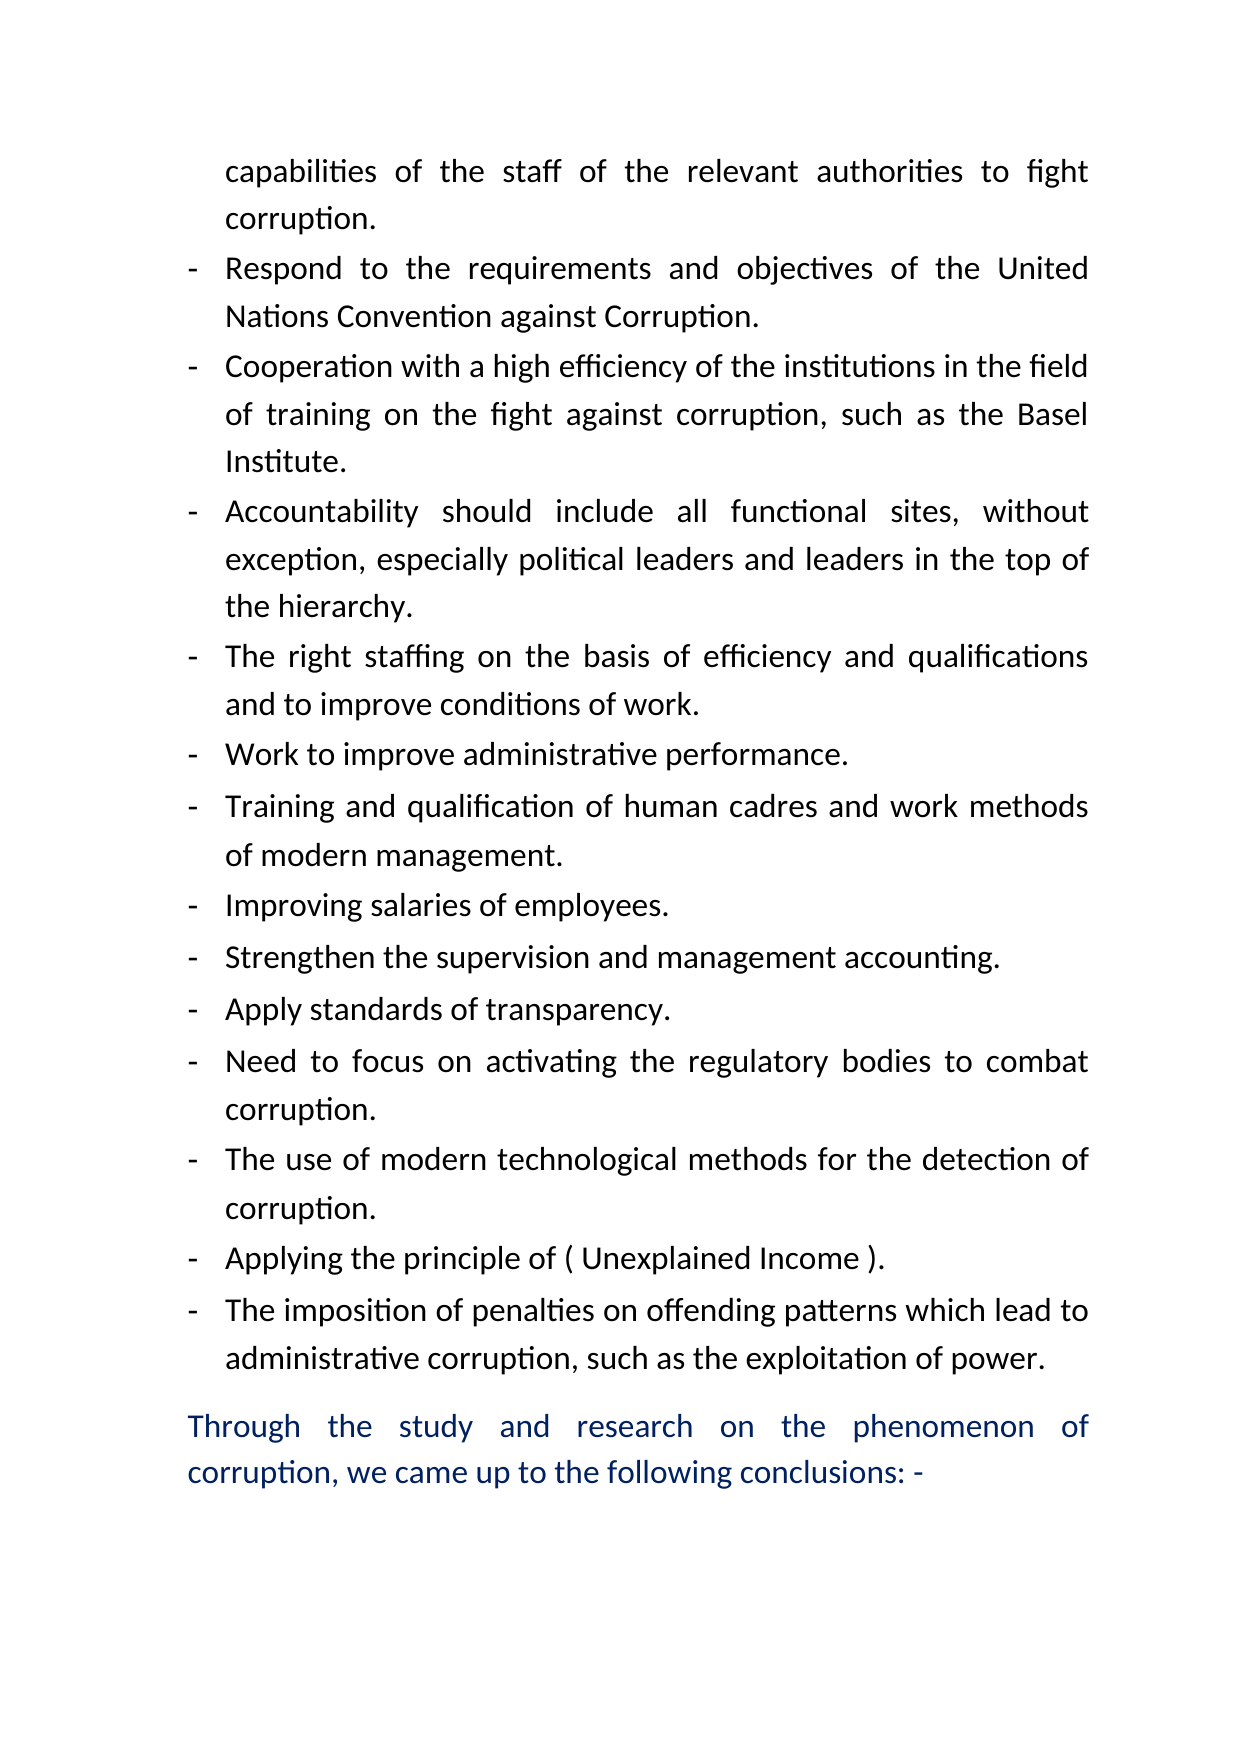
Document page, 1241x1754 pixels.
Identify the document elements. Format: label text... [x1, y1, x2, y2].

list Apply standards of transparency. [187, 985, 1090, 1030]
list Training and qualification of human cadres and work methods of modern management. [187, 782, 1090, 874]
list Applying the principle of ( Unexplained Income ). [187, 1233, 1090, 1279]
list Work to improve administrative performance. [187, 730, 1090, 775]
list Improving salaries of employees. [187, 880, 1090, 926]
text Through the study and research on the phenomenon of corruption, we came up to the following conclusions: - [187, 1405, 1090, 1492]
list The right staffing on the basis of efficiency and qualifications and to improve conditions of work. [187, 632, 1090, 724]
list Accountability should include all functional sites, without exception, especially political leaders and leaders in the top of the hierarchy. [187, 487, 1090, 626]
list Cooperation with a high efficiency of the institutions in the field of training on the fight against corruption, such as the Basel Institute. [187, 342, 1090, 481]
list The use of modern technological methods for the detection of corruption. [187, 1135, 1090, 1227]
list Respond to the requirements and objectives of the United Nations Convention against Corruption. [187, 243, 1090, 336]
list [187, 150, 1090, 237]
list Need to focus on activating the regulatory bodies to combat corruption. [187, 1037, 1090, 1129]
list The imposition of penalties on offending patterns which lead to administrative corruption, such as the exploitation of power. [187, 1286, 1090, 1378]
list Strengthen the supervision and management accounting. [187, 933, 1090, 978]
